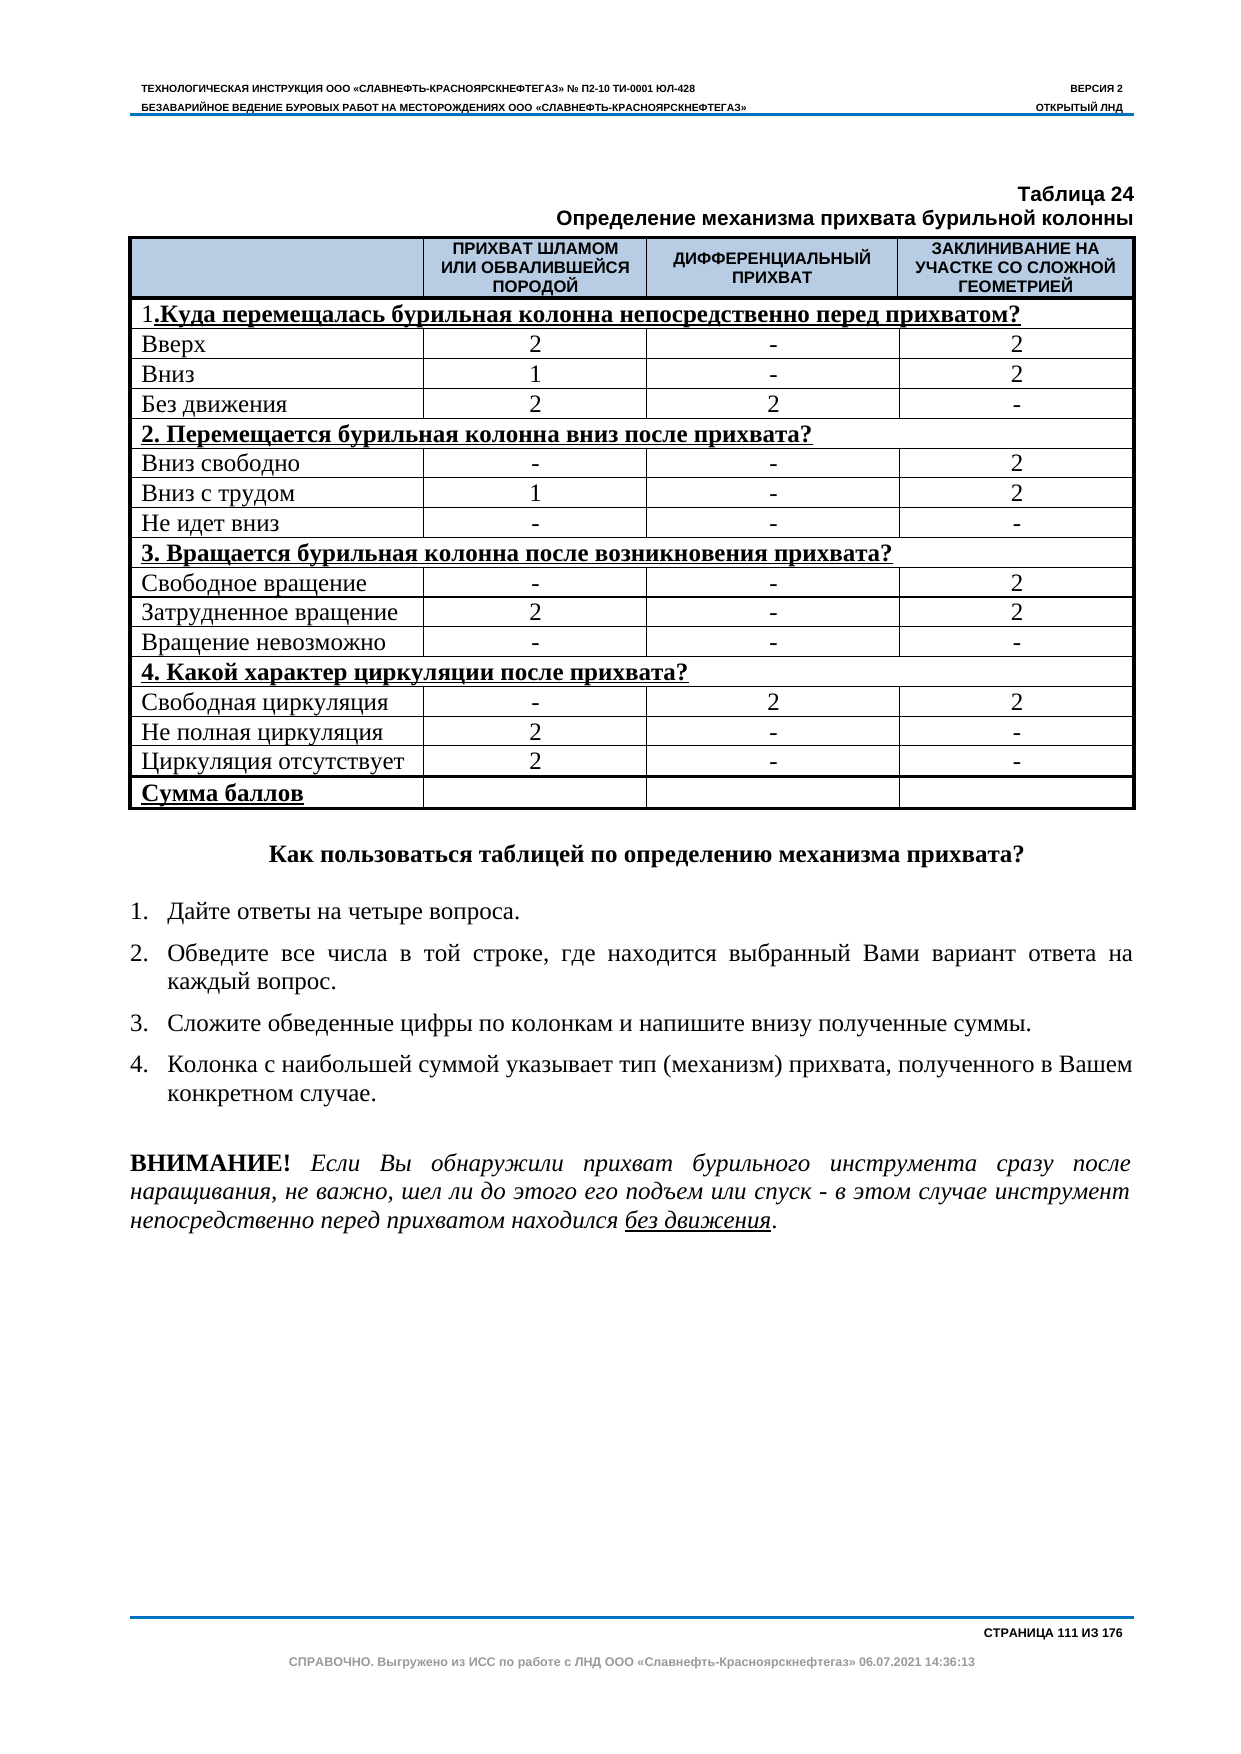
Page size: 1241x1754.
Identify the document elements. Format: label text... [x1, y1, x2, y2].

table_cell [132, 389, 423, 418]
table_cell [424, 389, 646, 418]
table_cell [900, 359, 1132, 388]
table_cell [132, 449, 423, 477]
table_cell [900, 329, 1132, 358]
list Обведите все числа в той строке, где находится выбранный Вами вариант ответа на каждый вопрос. [130, 938, 1134, 995]
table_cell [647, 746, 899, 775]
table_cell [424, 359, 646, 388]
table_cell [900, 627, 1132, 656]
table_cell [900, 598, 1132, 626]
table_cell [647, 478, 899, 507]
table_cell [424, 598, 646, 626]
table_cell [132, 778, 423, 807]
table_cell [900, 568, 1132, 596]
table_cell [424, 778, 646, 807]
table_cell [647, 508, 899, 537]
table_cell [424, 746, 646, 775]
text Как пользоваться таблицей по определению механизма прихвата? [71, 839, 1149, 868]
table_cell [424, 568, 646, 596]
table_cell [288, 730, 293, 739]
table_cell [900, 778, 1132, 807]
list ВНИМАНИЕ! Если Вы обнаружили прихват бурильного инструмента сразу после наращивания, не важно, шел ли до этого его подъем или спуск - в этом случае инструмент непосредственно перед прихватом находился без движения. [130, 1148, 1134, 1234]
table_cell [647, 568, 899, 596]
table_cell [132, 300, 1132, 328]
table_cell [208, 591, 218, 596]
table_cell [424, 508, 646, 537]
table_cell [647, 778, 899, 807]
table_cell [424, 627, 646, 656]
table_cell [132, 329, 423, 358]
text Таблица 24 [71, 182, 1134, 206]
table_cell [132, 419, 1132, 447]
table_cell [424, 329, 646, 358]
list Дайте ответы на четыре вопроса. [130, 896, 1134, 925]
list Колонка с наибольшей суммой указывает тип (механизм) прихвата, полученного в Вашем конкретном случае. [130, 1049, 1134, 1106]
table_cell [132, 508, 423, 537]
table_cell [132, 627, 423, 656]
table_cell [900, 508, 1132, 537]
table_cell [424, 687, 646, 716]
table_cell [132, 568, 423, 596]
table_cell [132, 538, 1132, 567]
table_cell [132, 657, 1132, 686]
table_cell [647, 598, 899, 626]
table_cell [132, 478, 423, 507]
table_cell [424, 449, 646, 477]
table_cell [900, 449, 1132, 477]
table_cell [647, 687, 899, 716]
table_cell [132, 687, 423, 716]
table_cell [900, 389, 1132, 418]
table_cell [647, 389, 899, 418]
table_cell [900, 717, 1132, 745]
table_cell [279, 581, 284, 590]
text Определение механизма прихвата бурильной колонны [71, 206, 1134, 229]
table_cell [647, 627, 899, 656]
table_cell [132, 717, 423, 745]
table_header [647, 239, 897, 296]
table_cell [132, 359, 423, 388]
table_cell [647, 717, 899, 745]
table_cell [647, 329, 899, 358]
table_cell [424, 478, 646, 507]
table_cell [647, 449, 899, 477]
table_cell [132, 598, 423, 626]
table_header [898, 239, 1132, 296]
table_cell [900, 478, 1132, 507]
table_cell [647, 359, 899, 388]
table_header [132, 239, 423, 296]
list Сложите обведенные цифры по колонкам и напишите внизу полученные суммы. [130, 1008, 1134, 1036]
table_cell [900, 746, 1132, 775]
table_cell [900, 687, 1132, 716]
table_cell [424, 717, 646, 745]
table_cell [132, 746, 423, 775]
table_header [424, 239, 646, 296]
